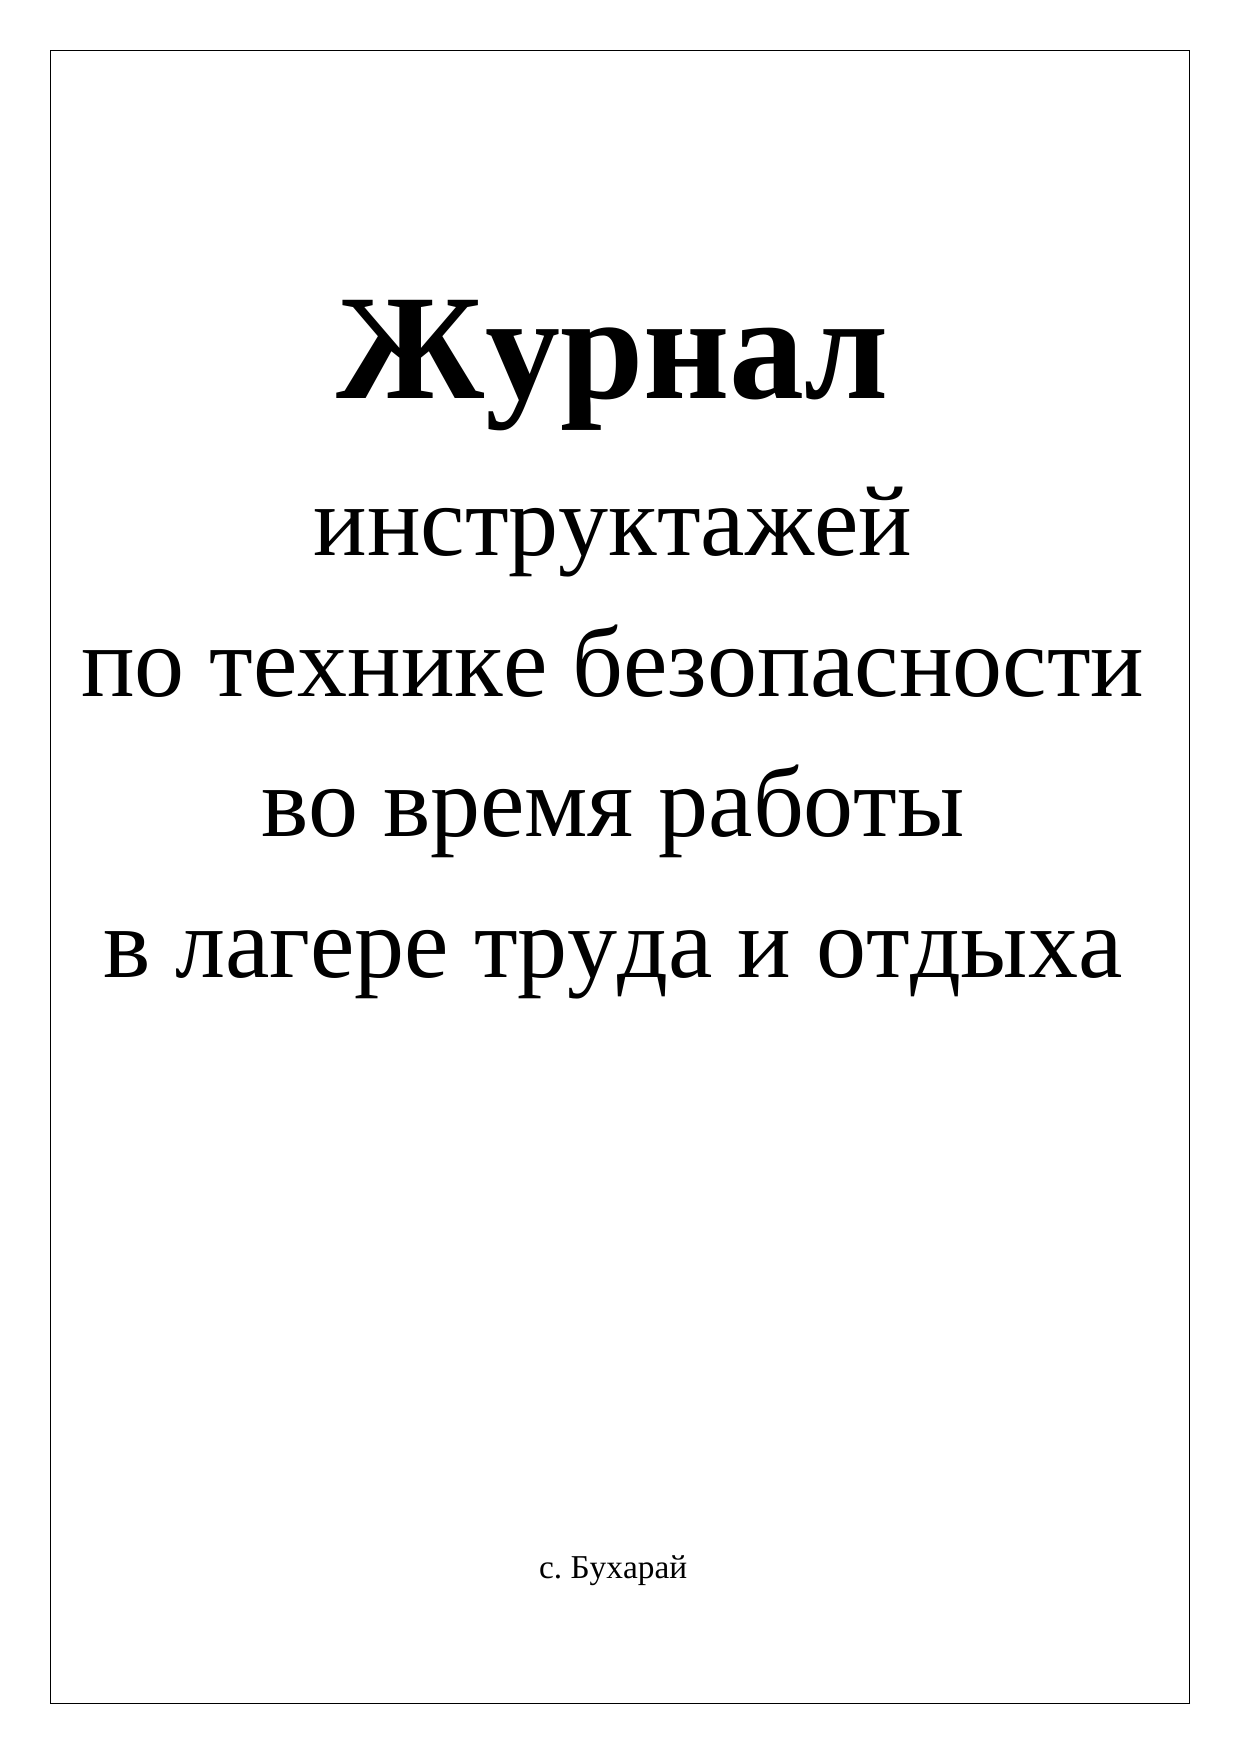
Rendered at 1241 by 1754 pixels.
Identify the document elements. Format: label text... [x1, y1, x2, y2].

text Журнал [74, 259, 1152, 431]
text с. Бухарай [74, 1547, 1152, 1586]
text по технике безопасности [74, 603, 1152, 718]
text в лагере труда и отдыха [74, 884, 1152, 999]
text во время работы [74, 743, 1152, 858]
text инструктажей [74, 462, 1152, 577]
